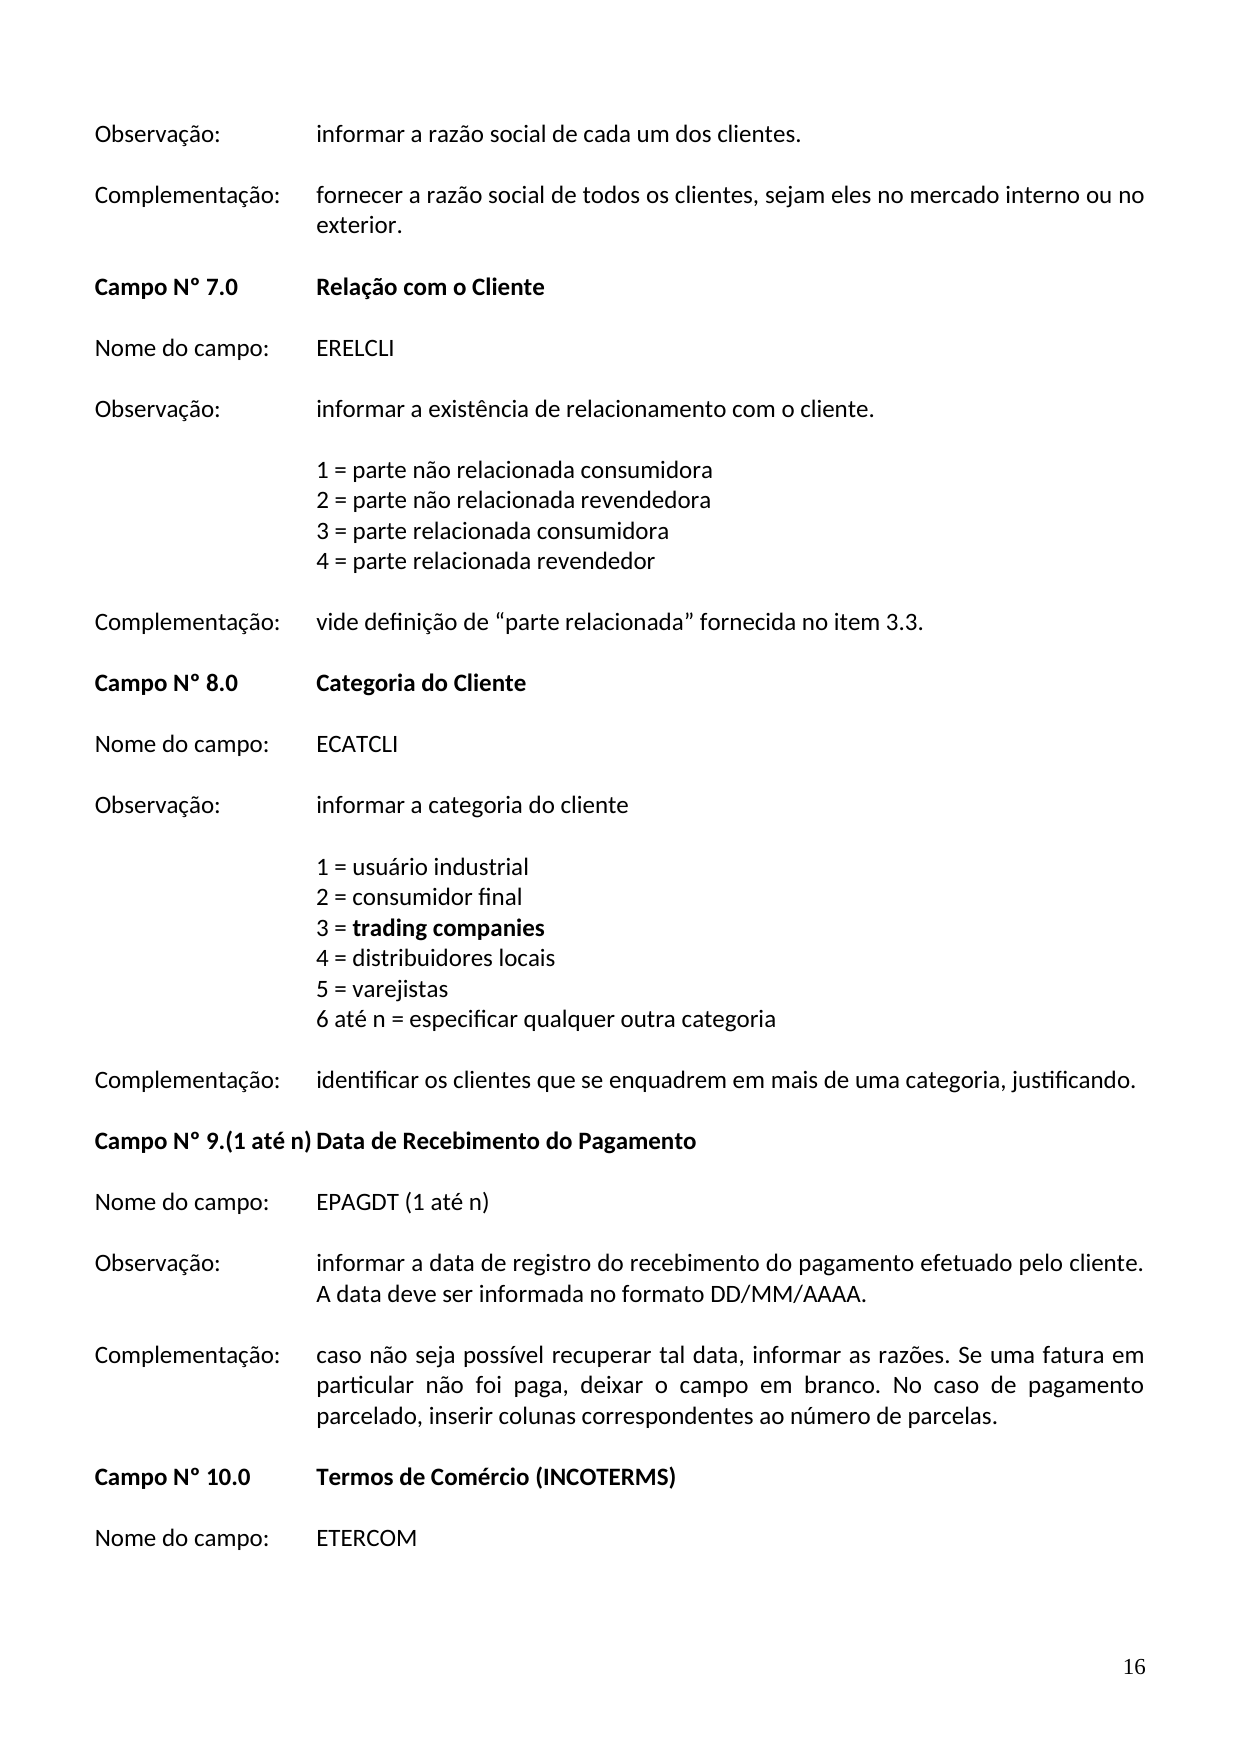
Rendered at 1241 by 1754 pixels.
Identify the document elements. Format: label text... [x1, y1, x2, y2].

text 1 = usuário industrial [316, 851, 1146, 881]
text Nome do campo: ECATCLI [94, 728, 1146, 759]
text 1 = parte não relacionada consumidora [316, 454, 1146, 484]
text Observação: informar a razão social de cada um dos clientes. [94, 118, 1146, 149]
text Observação: informar a existência de relacionamento com o cliente. [94, 393, 1146, 423]
text 6 até n = especificar qualquer outra categoria [316, 1003, 1146, 1034]
text Campo Nº 9.(1 até n) Data de Recebimento do Pagamento [94, 1125, 1146, 1156]
text Campo Nº 10.0 Termos de Comércio (INCOTERMS) [94, 1461, 1146, 1492]
text Complementação: caso não seja possível recuperar tal data, informar as razões. Se uma fatura em particular não foi paga, deixar o campo em branco. No caso de pagamento parcelado, inserir colunas correspondentes ao número de parcelas. [94, 1339, 1146, 1431]
text Complementação: fornecer a razão social de todos os clientes, sejam eles no mercado interno ou no exterior. [94, 179, 1146, 240]
text 3 = trading companies [316, 912, 1146, 942]
text Nome do campo: ERELCLI [94, 332, 1146, 362]
text Observação: informar a data de registro do recebimento do pagamento efetuado pelo cliente. A data deve ser informada no formato DD/MM/AAAA. [94, 1247, 1146, 1308]
text 4 = parte relacionada revendedor [94, 545, 1146, 576]
text 2 = consumidor final [316, 881, 1146, 912]
text 3 = parte relacionada consumidora [94, 515, 1146, 545]
text Complementação: identificar os clientes que se enquadrem em mais de uma categoria, justificando. [94, 1064, 1146, 1095]
text Nome do campo: ETERCOM [94, 1522, 1146, 1553]
text Nome do campo: EPAGDT (1 até n) [94, 1186, 1146, 1217]
text 5 = varejistas [316, 973, 1146, 1003]
text Observação: informar a categoria do cliente [94, 789, 1146, 820]
text 2 = parte não relacionada revendedora [94, 484, 1146, 515]
text Complementação: vide definição de “parte relacionada” fornecida no item 3.3. [94, 606, 1146, 637]
text Campo Nº 8.0 Categoria do Cliente [94, 667, 1146, 698]
text Campo Nº 7.0 Relação com o Cliente [94, 271, 1146, 301]
text 4 = distribuidores locais [316, 942, 1146, 973]
